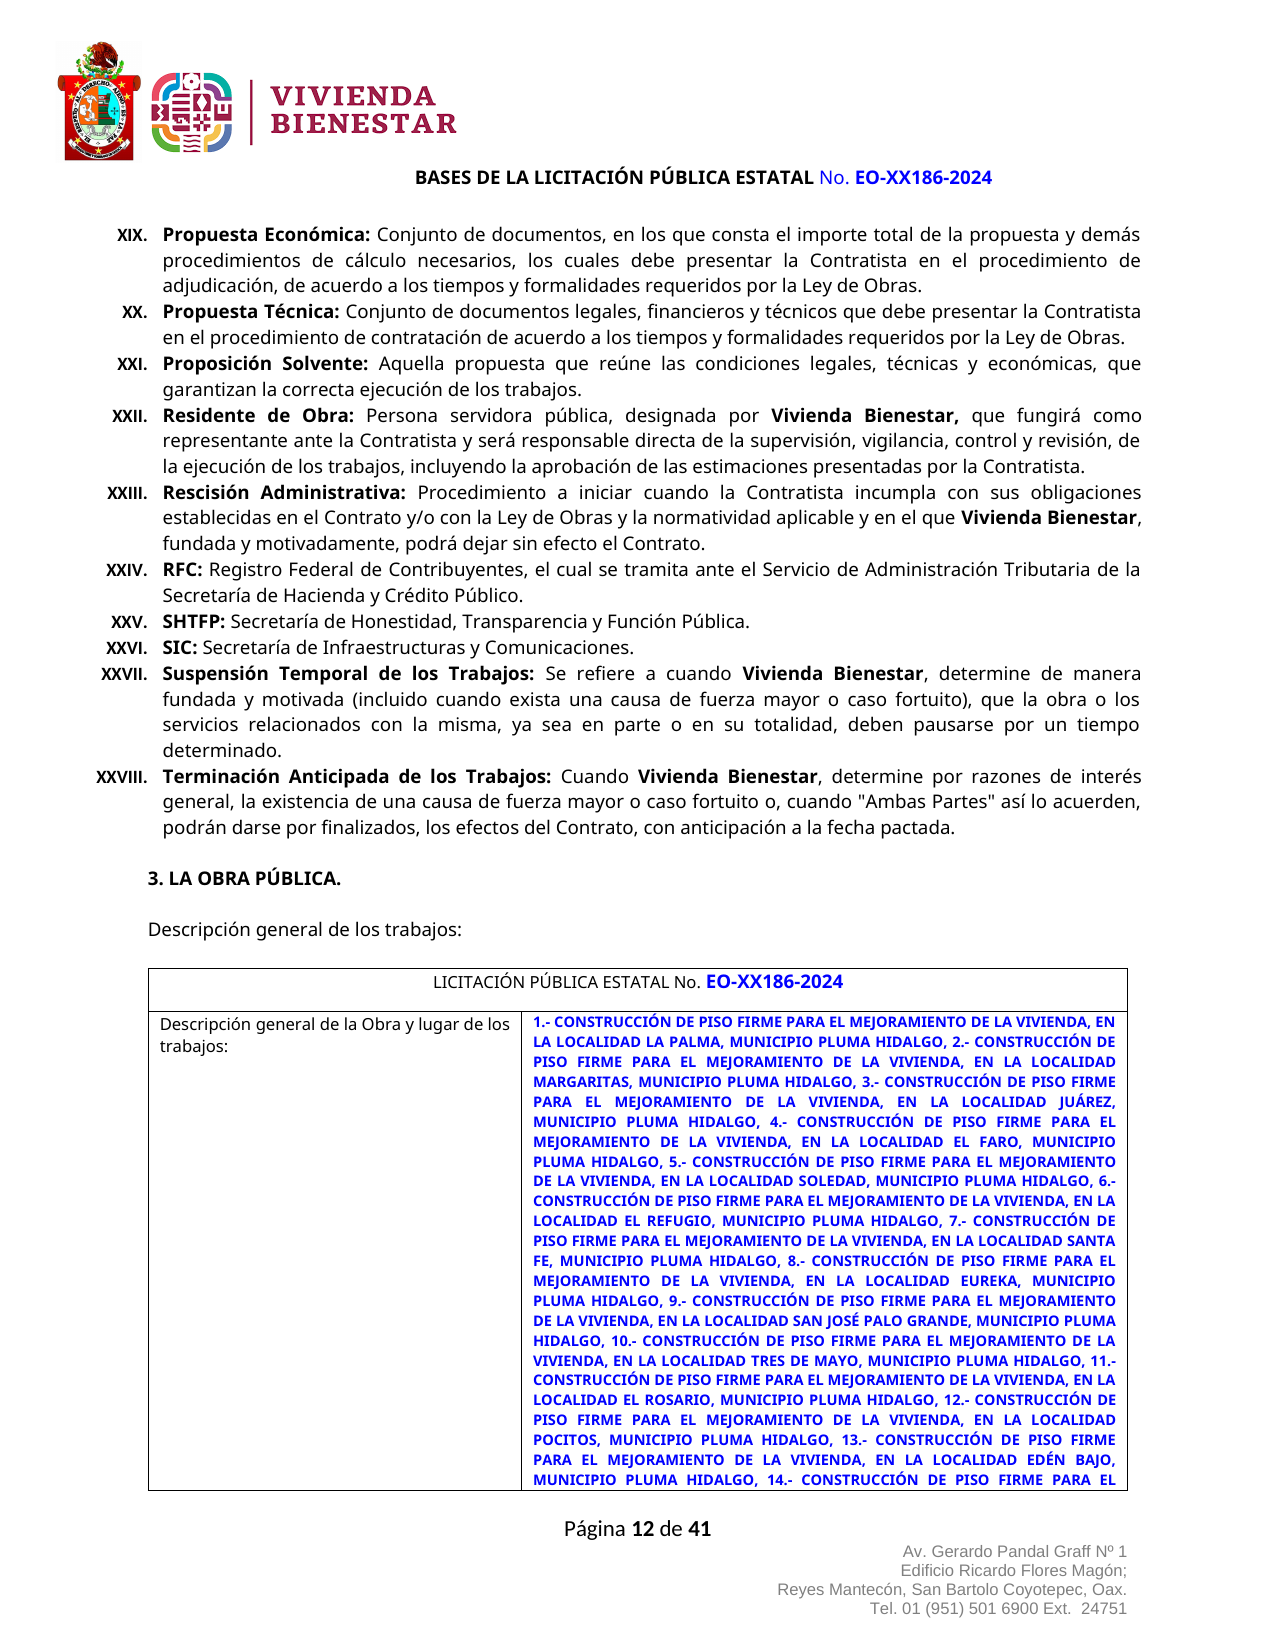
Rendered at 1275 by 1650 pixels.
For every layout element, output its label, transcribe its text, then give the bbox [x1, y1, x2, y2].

list Rescisión Administrativa: Procedimiento a iniciar cuando la Contratista incumpla con sus obligaciones establecidas en el Contrato y/o con la Ley de Obras y la normatividad aplicable y en el que Vivienda Bienestar, fundada y motivadamente, podrá dejar sin efecto el Contrato. [148, 479, 1142, 556]
list Proposición Solvente: Aquella propuesta que reúne las condiciones legales, técnicas y económicas, que garantizan la correcta ejecución de los trabajos. [148, 350, 1142, 401]
list Suspensión Temporal de los Trabajos: Se refiere a cuando Vivienda Bienestar, determine de manera fundada y motivada (incluido cuando exista una causa de fuerza mayor o caso fortuito), que la obra o los servicios relacionados con la misma, ya sea en parte o en su totalidad, deben pausarse por un tiempo determinado. [148, 660, 1142, 762]
list Terminación Anticipada de los Trabajos: Cuando Vivienda Bienestar, determine por razones de interés general, la existencia de una causa de fuerza mayor o caso fortuito o, cuando "Ambas Partes" así lo acuerden, podrán darse por finalizados, los efectos del Contrato, con anticipación a la fecha pactada. [148, 763, 1142, 839]
list SHTFP: Secretaría de Honestidad, Transparencia y Función Pública. [148, 608, 1142, 633]
text Descripción general de los trabajos: [148, 917, 1127, 942]
list Propuesta Técnica: Conjunto de documentos legales, financieros y técnicos que debe presentar la Contratista en el procedimiento de contratación de acuerdo a los tiempos y formalidades requeridos por la Ley de Obras. [148, 299, 1142, 350]
picture [55, 41, 143, 163]
table_cell Descripción general de la Obra y lugar de los trabajos: [149, 1012, 521, 1489]
picture [147, 64, 473, 161]
text 3. LA OBRA PÚBLICA. [148, 866, 1127, 891]
table_header LICITACIÓN PÚBLICA ESTATAL No. EO-XX186-2024 [149, 969, 1127, 1011]
list RFC: Registro Federal de Contribuyentes, el cual se tramita ante el Servicio de Administración Tributaria de la Secretaría de Hacienda y Crédito Público. [148, 556, 1142, 607]
list Residente de Obra: Persona servidora pública, designada por Vivienda Bienestar, que fungirá como representante ante la Contratista y será responsable directa de la supervisión, vigilancia, control y revisión, de la ejecución de los trabajos, incluyendo la aprobación de las estimaciones presentadas por la Contratista. [148, 402, 1142, 478]
list Propuesta Económica: Conjunto de documentos, en los que consta el importe total de la propuesta y demás procedimientos de cálculo necesarios, los cuales debe presentar la Contratista en el procedimiento de adjudicación, de acuerdo a los tiempos y formalidades requeridos por la Ley de Obras. [148, 221, 1142, 298]
list SIC: Secretaría de Infraestructuras y Comunicaciones. [148, 634, 1142, 660]
